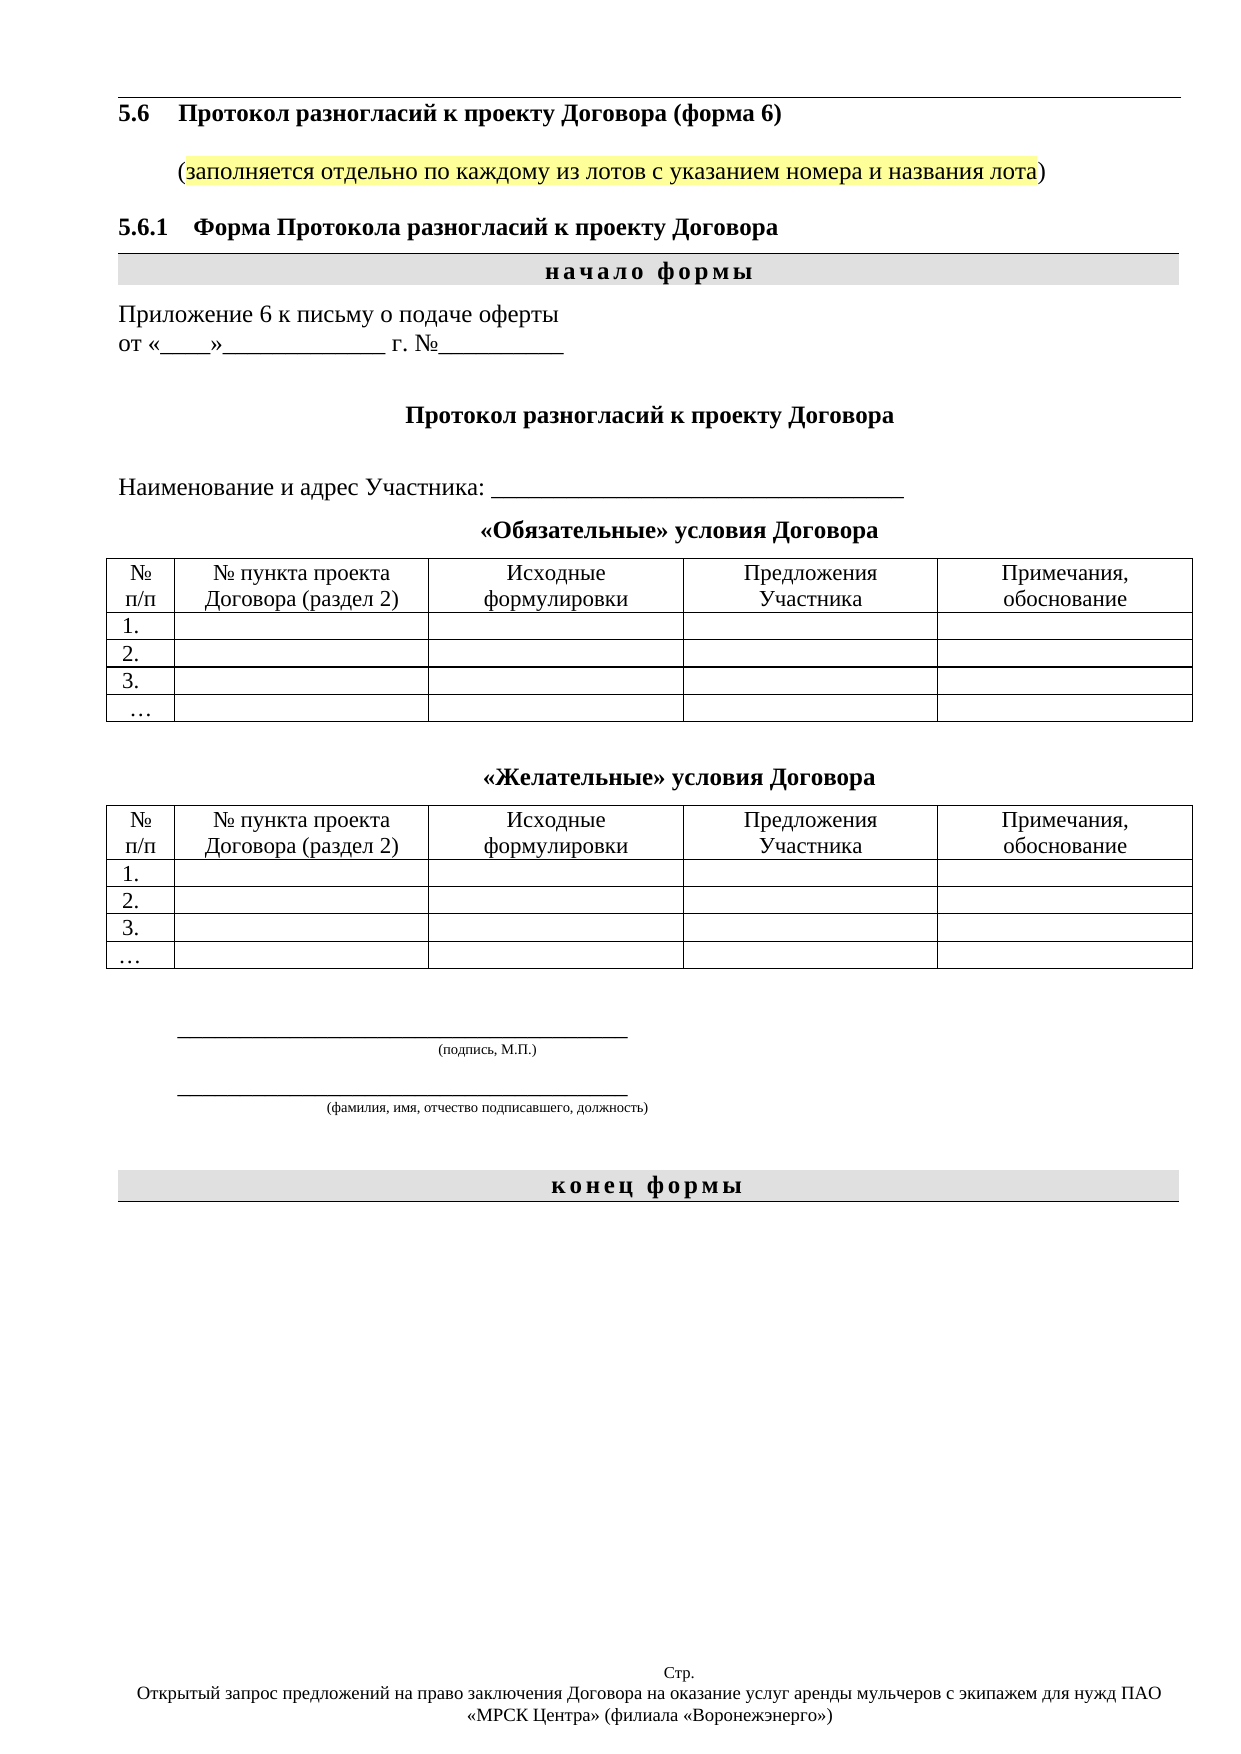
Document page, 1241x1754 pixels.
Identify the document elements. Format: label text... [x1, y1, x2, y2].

table_cell [684, 695, 937, 721]
table_header Примечания, обоснование [938, 806, 1192, 858]
subtitle Форма Протокола разногласий к проекту Договора [118, 212, 1181, 240]
table_cell [175, 887, 428, 913]
text «Желательные» условия Договора [118, 762, 1181, 790]
table_cell [684, 914, 937, 941]
table_cell [684, 942, 937, 968]
text начало формы [118, 254, 1179, 285]
text «Обязательные» условия Договора [118, 515, 1181, 543]
table_cell [938, 668, 1192, 694]
table_header Предложения Участника [684, 559, 937, 612]
table_cell [107, 613, 174, 639]
text ____________________________________ [118, 1012, 1181, 1041]
table_cell [107, 860, 174, 886]
table_cell [429, 860, 683, 886]
table_cell [684, 887, 937, 913]
table_header № п/п [107, 559, 174, 612]
table_cell [938, 613, 1192, 639]
table_header Примечания, обоснование [938, 559, 1192, 612]
table_cell [684, 613, 937, 639]
table_cell [684, 640, 937, 666]
table_cell [107, 640, 174, 666]
table_cell [938, 942, 1192, 968]
table_cell [107, 887, 174, 913]
table_cell [938, 914, 1192, 941]
table_cell [175, 613, 428, 639]
text конец формы [118, 1170, 1179, 1201]
table_cell [175, 668, 428, 694]
table_cell [429, 640, 683, 666]
table_cell … [107, 695, 174, 721]
table_cell [429, 887, 683, 913]
table_cell [175, 942, 428, 968]
table_cell [684, 860, 937, 886]
table_cell [429, 942, 683, 968]
table_cell [175, 640, 428, 666]
text ____________________________________ [118, 1070, 1181, 1098]
table_header № пункта проекта Договора (раздел 2) [175, 806, 428, 858]
table_cell [429, 613, 683, 639]
table_header Предложения Участника [684, 806, 937, 858]
table_cell [175, 914, 428, 941]
table_cell [938, 695, 1192, 721]
table_cell … [107, 942, 174, 968]
text (подпись, М.П.) [118, 1041, 797, 1070]
text Приложение 6 к письму о подаче оферты от «____»_____________ г. №__________ [118, 299, 1181, 357]
table_cell [107, 914, 174, 941]
table_header № п/п [107, 806, 174, 858]
table_cell [938, 887, 1192, 913]
table_cell [429, 695, 683, 721]
text (фамилия, имя, отчество подписавшего, должность) [118, 1098, 797, 1127]
table_cell [938, 640, 1192, 666]
text Наименование и адрес Участника: _________________________________ [118, 472, 1181, 500]
table_cell [175, 695, 428, 721]
table_header Исходные формулировки [429, 559, 683, 612]
table_cell [938, 860, 1192, 886]
subtitle Протокол разногласий к проекту Договора (форма 6) [118, 98, 1181, 127]
table_cell [429, 668, 683, 694]
table_cell [429, 914, 683, 941]
table_header № пункта проекта Договора (раздел 2) [175, 559, 428, 612]
table_cell [684, 668, 937, 694]
table_cell [107, 668, 174, 694]
text Протокол разногласий к проекту Договора [118, 400, 1181, 428]
table_header Исходные формулировки [429, 806, 683, 858]
table_cell [175, 860, 428, 886]
